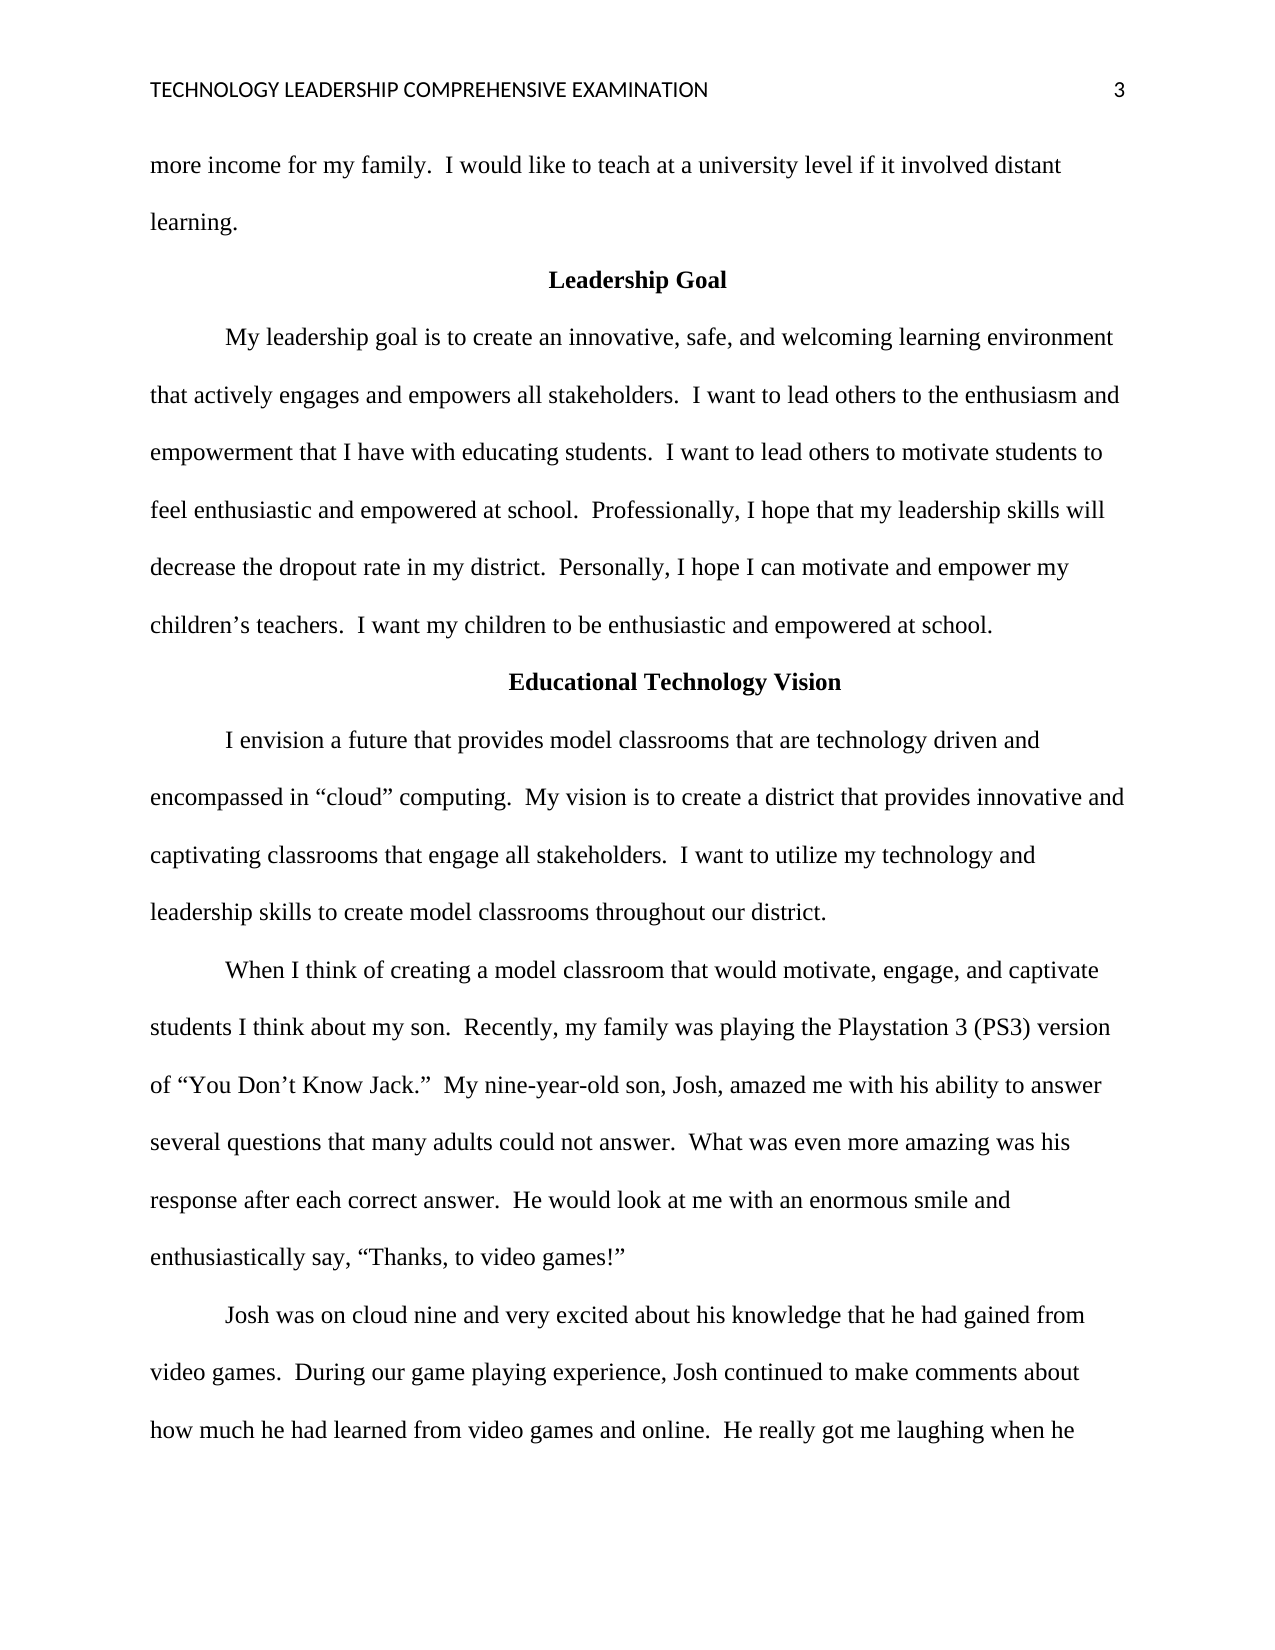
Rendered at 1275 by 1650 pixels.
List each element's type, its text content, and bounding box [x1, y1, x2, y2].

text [150, 150, 1125, 236]
text When I think of creating a model classroom that would motivate, engage, and captivate students I think about my son. Recently, my family was playing the Playstation 3 (PS3) version of “You Don’t Know Jack.” My nine-year-old son, Josh, amazed me with his ability to answer several questions that many adults could not answer. What was even more amazing was his response after each correct answer. He would look at me with an enormous smile and enthusiastically say, “Thanks, to video games!” [150, 955, 1125, 1271]
text Educational Technology Vision [150, 667, 1125, 696]
text I envision a future that provides model classrooms that are technology driven and encompassed in “cloud” computing. My vision is to create a district that provides innovative and captivating classrooms that engage all stakeholders. I want to utilize my technology and leadership skills to create model classrooms throughout our district. [150, 725, 1125, 926]
text My leadership goal is to create an innovative, safe, and welcoming learning environment that actively engages and empowers all stakeholders. I want to lead others to the enthusiasm and empowerment that I have with educating students. I want to lead others to motivate students to feel enthusiastic and empowered at school. Professionally, I hope that my leadership skills will decrease the dropout rate in my district. Personally, I hope I can motivate and empower my children’s teachers. I want my children to be enthusiastic and empowered at school. [150, 322, 1125, 639]
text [150, 1300, 1125, 1444]
text Leadership Goal [150, 265, 1125, 294]
